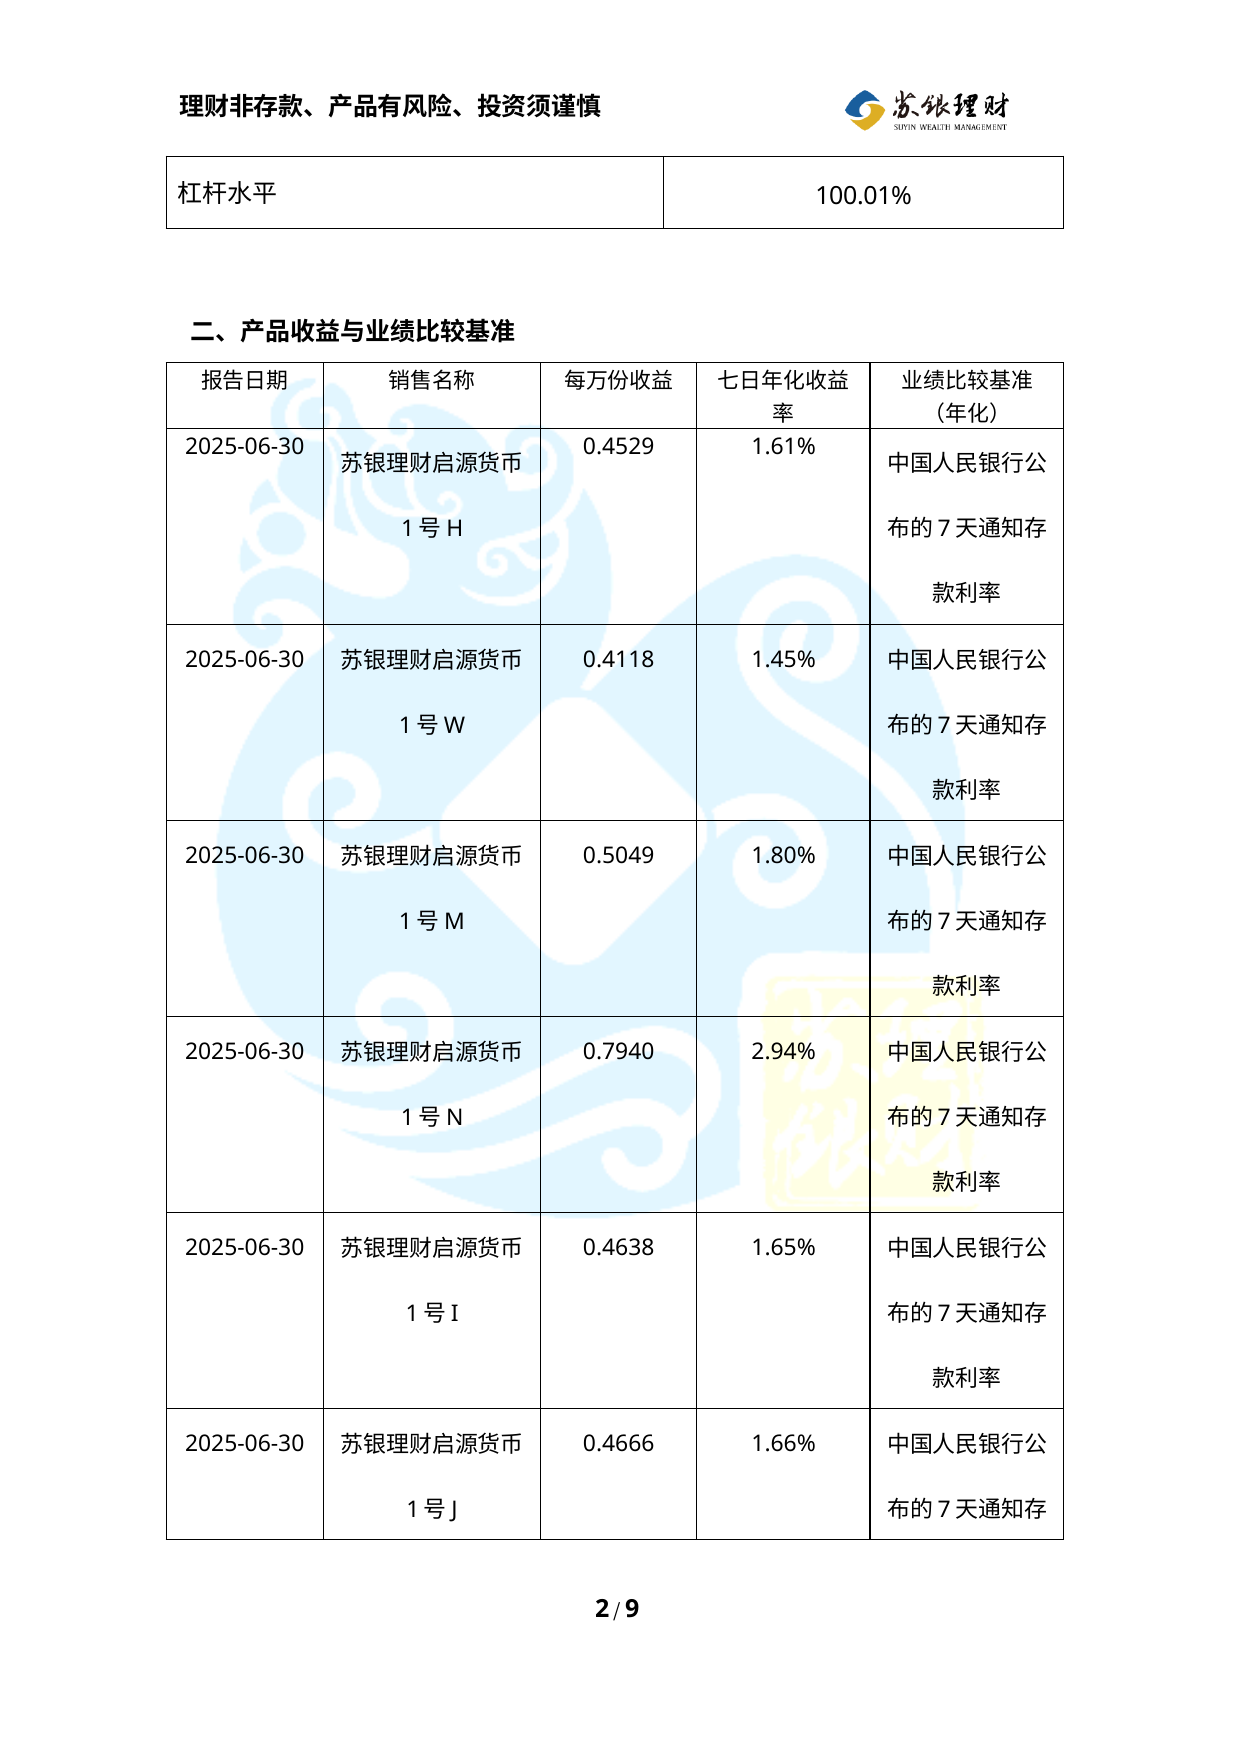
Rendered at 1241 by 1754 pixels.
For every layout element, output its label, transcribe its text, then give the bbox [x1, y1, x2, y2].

table_cell 中国人民银行公布的7天通知存款利率 [871, 429, 1063, 624]
table_cell 2025-06-30 [167, 1409, 323, 1539]
table_cell 苏银理财启源货币1号N [324, 1017, 540, 1212]
table_cell 2025-06-30 [167, 1017, 323, 1212]
table_cell 中国人民银行公布的7天通知存款利率 [871, 821, 1063, 1016]
table_cell 苏银理财启源货币1号M [324, 821, 540, 1016]
table_cell 0.4666 [541, 1409, 696, 1539]
table_cell 100.01% [664, 157, 1063, 227]
table_cell 1.65% [697, 1213, 869, 1408]
table_cell 中国人民银行公布的7天通知存款利率 [871, 1017, 1063, 1212]
table_cell 苏银理财启源货币1号H [324, 429, 540, 624]
table_cell 1.45% [697, 625, 869, 820]
table_header 业绩比较基准（年化） [871, 363, 1063, 428]
table_cell 苏银理财启源货币1号J [324, 1409, 540, 1539]
table_cell 2025-06-30 [167, 429, 323, 624]
table_cell 2025-06-30 [167, 821, 323, 1016]
table_cell 中国人民银行公布的7天通知存款利率 [871, 1409, 1063, 1539]
table_cell 中国人民银行公布的7天通知存款利率 [871, 1213, 1063, 1408]
table_cell 苏银理财启源货币1号W [324, 625, 540, 820]
table_cell 2025-06-30 [167, 625, 323, 820]
table_cell 1.80% [697, 821, 869, 1016]
picture [820, 72, 1039, 143]
table_cell 0.5049 [541, 821, 696, 1016]
table_cell 1.61% [697, 429, 869, 624]
table_header 销售名称 [324, 363, 540, 428]
table_cell 0.7940 [541, 1017, 696, 1212]
table_cell 0.4529 [541, 429, 696, 624]
table_cell 1.66% [697, 1409, 869, 1539]
table_cell 杠杆水平 [167, 157, 663, 227]
table_cell 2025-06-30 [167, 1213, 323, 1408]
table_cell 苏银理财启源货币1号I [324, 1213, 540, 1408]
table_cell 0.4118 [541, 625, 696, 820]
table_cell 2.94% [697, 1017, 869, 1212]
table_cell 中国人民银行公布的7天通知存款利率 [871, 625, 1063, 820]
table_header 每万份收益 [541, 363, 696, 428]
table_cell 0.4638 [541, 1213, 696, 1408]
subtitle 二、产品收益与业绩比较基准 [190, 297, 1053, 362]
table_header 报告日期 [167, 363, 323, 428]
table_header 七日年化收益率 [697, 363, 869, 428]
